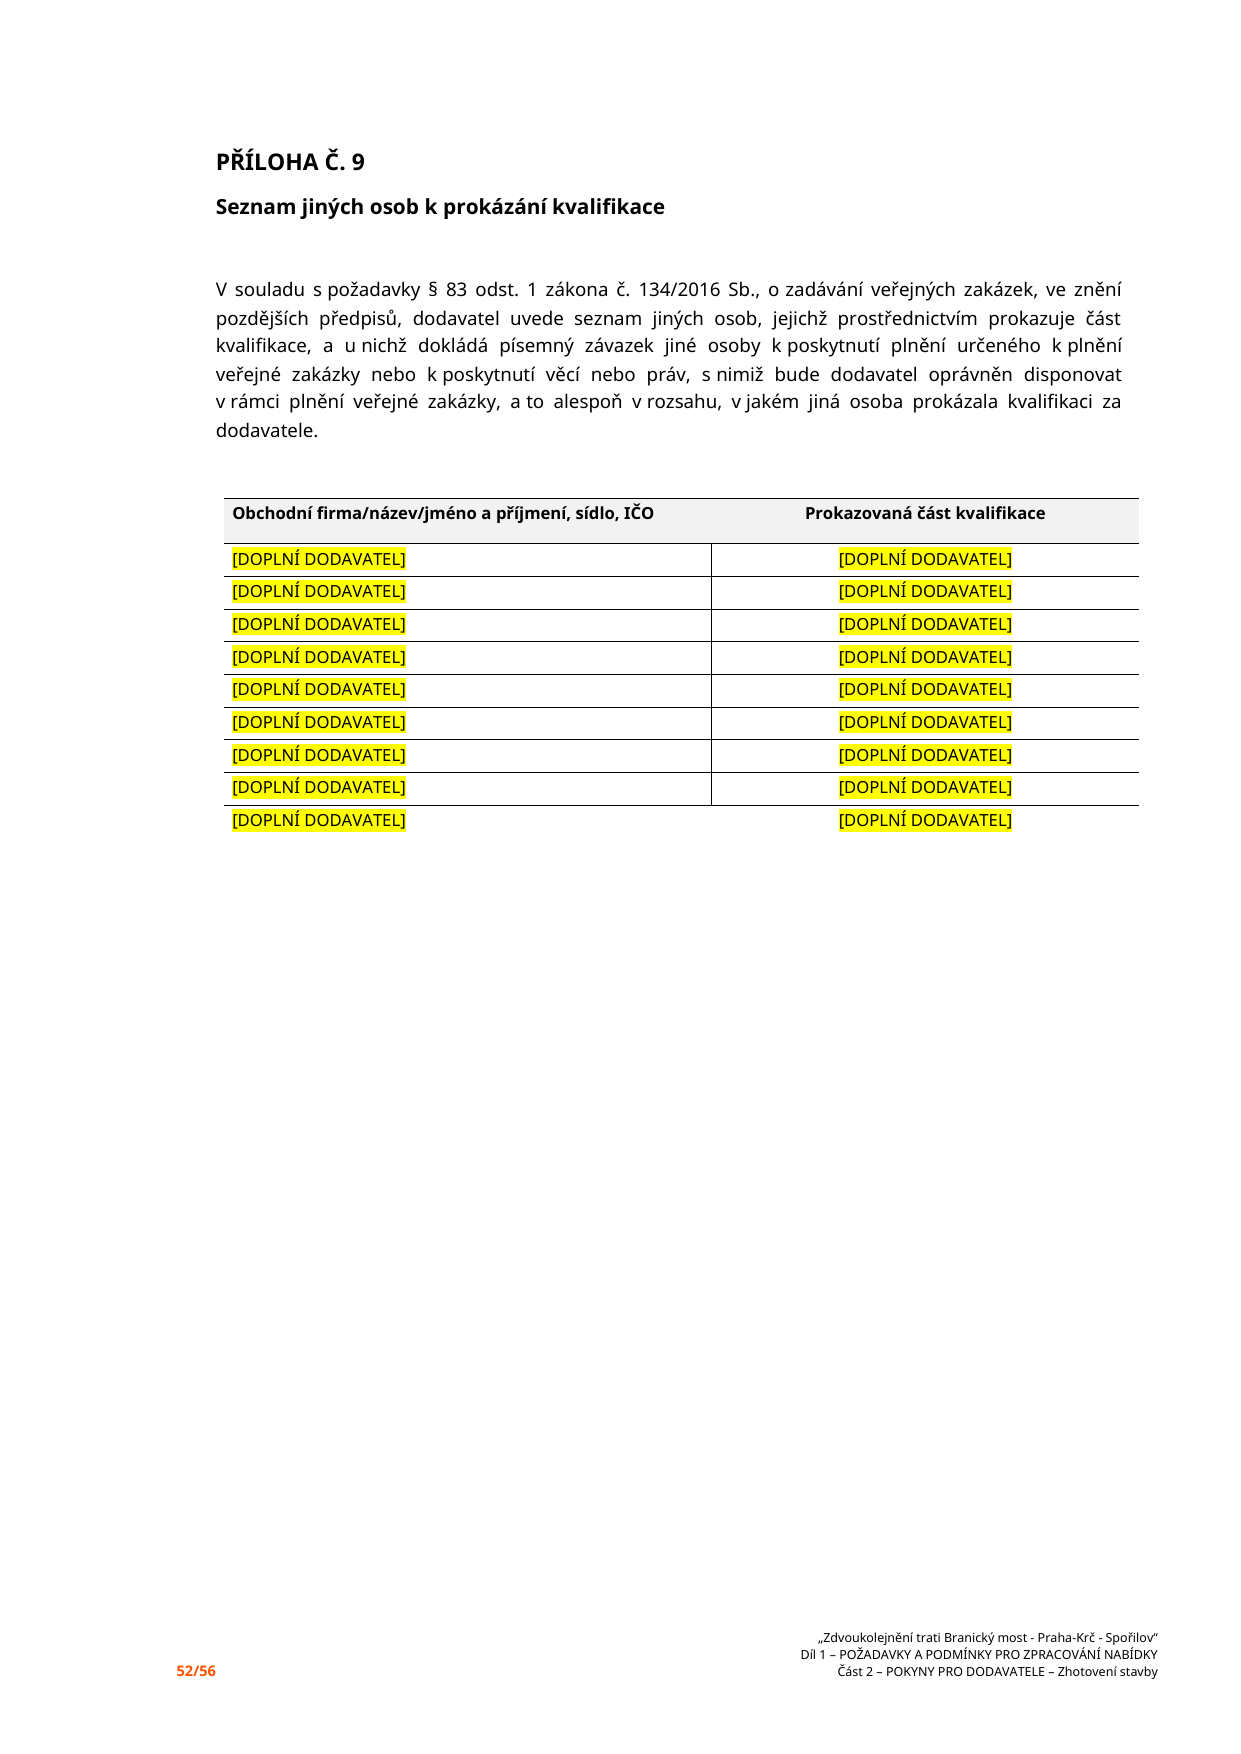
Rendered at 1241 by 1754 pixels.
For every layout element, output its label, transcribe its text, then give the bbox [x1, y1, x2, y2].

table_header Prokazovaná část kvalifikace [711, 499, 1139, 543]
text Příloha č. 9 [216, 146, 1122, 177]
table_cell [DOPLNÍ DODAVATEL] [224, 544, 711, 576]
table_cell [DOPLNÍ DODAVATEL] [712, 740, 1139, 772]
table_cell [DOPLNÍ DODAVATEL] [224, 740, 711, 772]
table_cell [DOPLNÍ DODAVATEL] [712, 544, 1139, 576]
table_cell [DOPLNÍ DODAVATEL] [224, 642, 711, 674]
table_cell [DOPLNÍ DODAVATEL] [224, 773, 711, 805]
table_cell [DOPLNÍ DODAVATEL] [224, 806, 711, 837]
table_cell [DOPLNÍ DODAVATEL] [712, 773, 1139, 805]
text Seznam jiných osob k prokázání kvalifikace [216, 192, 1122, 221]
table_cell [DOPLNÍ DODAVATEL] [712, 642, 1139, 674]
table_cell [DOPLNÍ DODAVATEL] [712, 708, 1139, 739]
table_cell [DOPLNÍ DODAVATEL] [224, 577, 711, 608]
table_cell [DOPLNÍ DODAVATEL] [712, 610, 1139, 641]
text V souladu s požadavky § 83 odst. 1 zákona č. 134/2016 Sb., o zadávání veřejných zakázek, ve znění pozdějších předpisů, dodavatel uvede seznam jiných osob, jejichž prostřednictvím prokazuje část kvalifikace, a u nichž dokládá písemný závazek jiné osoby k poskytnutí plnění určeného k plnění veřejné zakázky nebo k poskytnutí věcí nebo práv, s nimiž bude dodavatel oprávněn disponovat v rámci plnění veřejné zakázky, a to alespoň v rozsahu, v jakém jiná osoba prokázala kvalifikaci za dodavatele. [216, 277, 1122, 442]
table_cell [DOPLNÍ DODAVATEL] [712, 675, 1139, 707]
table_cell [DOPLNÍ DODAVATEL] [712, 577, 1139, 608]
table_cell [DOPLNÍ DODAVATEL] [224, 610, 711, 641]
table_cell [DOPLNÍ DODAVATEL] [224, 708, 711, 739]
table_cell [DOPLNÍ DODAVATEL] [711, 806, 1139, 837]
table_cell [DOPLNÍ DODAVATEL] [224, 675, 711, 707]
table_header Obchodní firma/název/jméno a příjmení, sídlo, IČO [224, 499, 711, 543]
